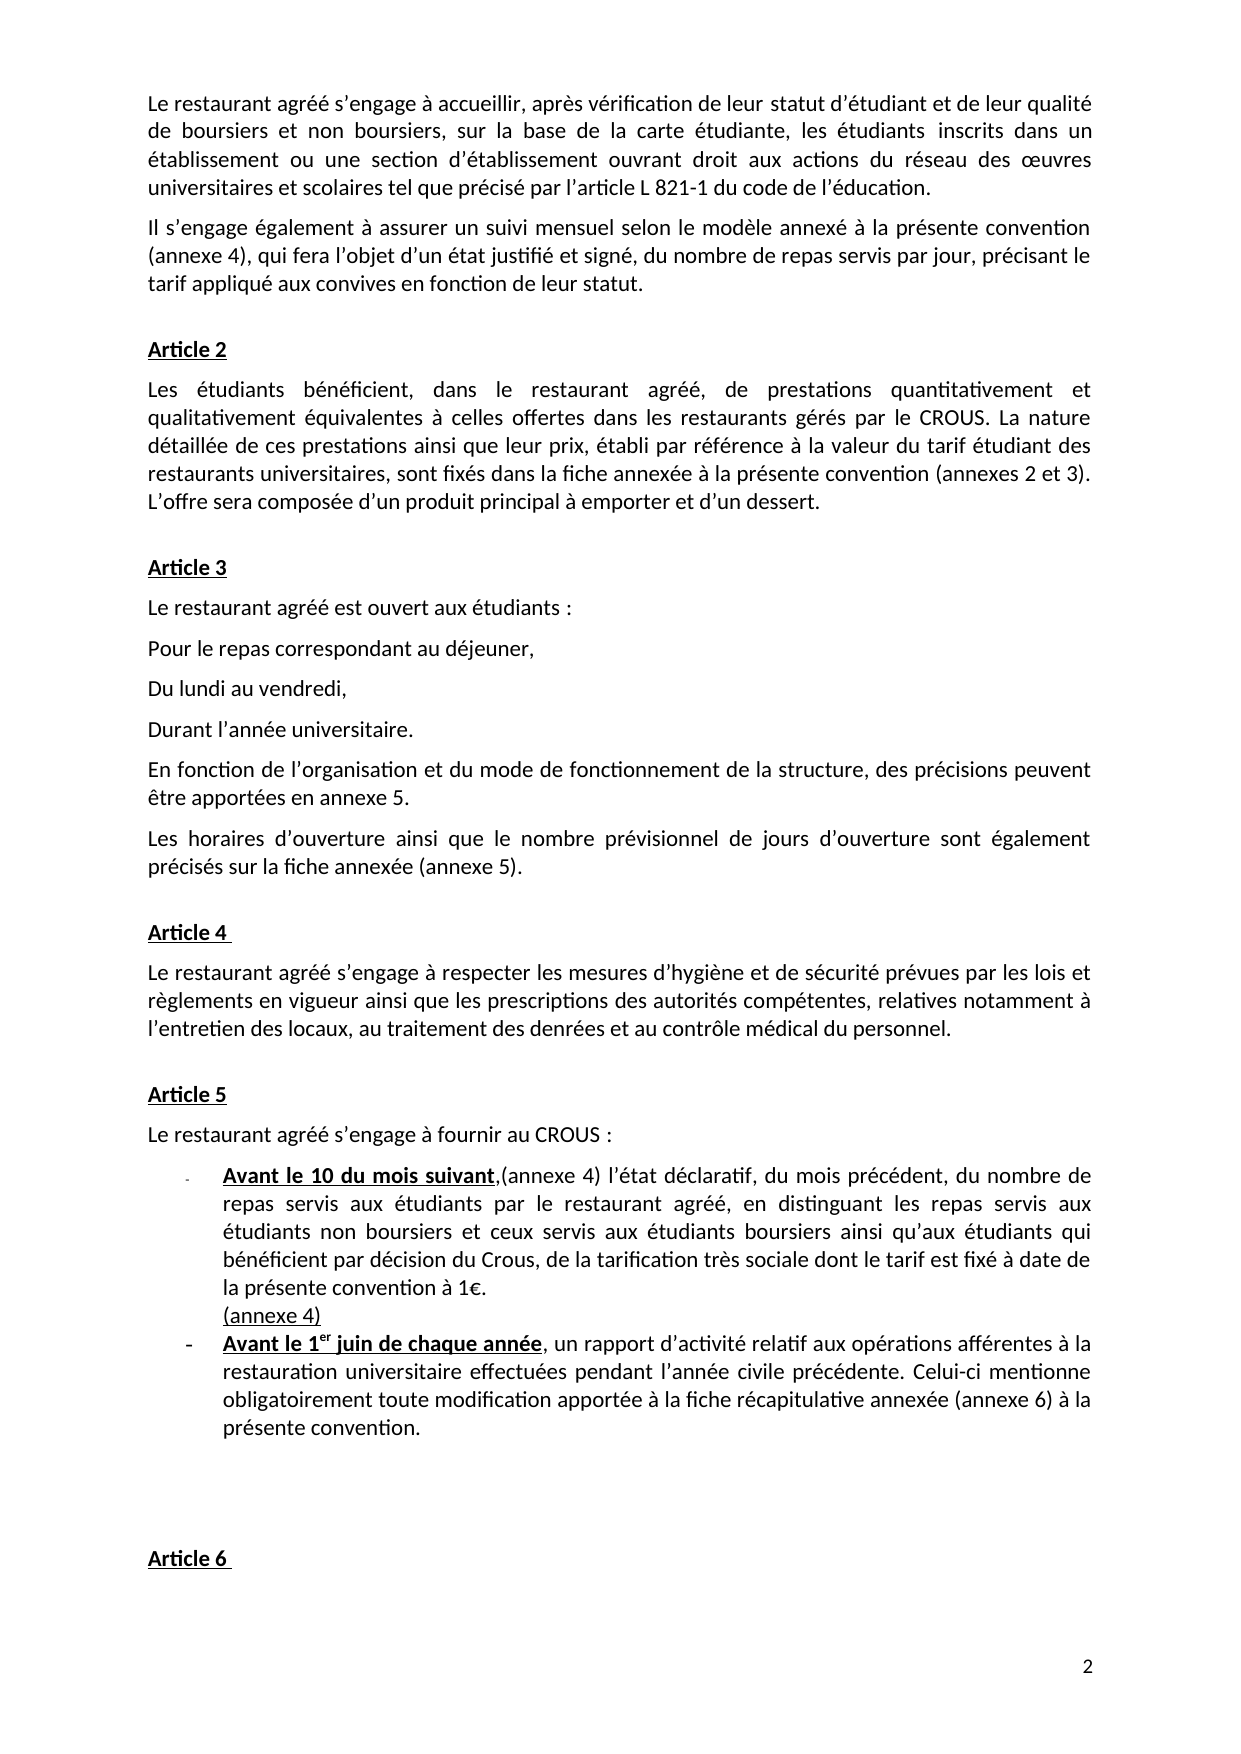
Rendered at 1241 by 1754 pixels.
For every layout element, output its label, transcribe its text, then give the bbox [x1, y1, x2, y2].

text Le restaurant agréé est ouvert aux étudiants : [148, 593, 1093, 621]
text Du lundi au vendredi, [148, 674, 1093, 702]
text En fonction de l’organisation et du mode de fonctionnement de la structure, des précisions peuvent être apportées en annexe 5. [148, 756, 1093, 812]
text Le restaurant agréé s’engage à respecter les mesures d’hygiène et de sécurité prévues par les lois et règlements en vigueur ainsi que les prescriptions des autorités compétentes, relatives notamment à l’entretien des locaux, au traitement des denrées et au contrôle médical du personnel. [148, 958, 1093, 1042]
text Les étudiants bénéficient, dans le restaurant agréé, de prestations quantitativement et qualitativement équivalentes à celles offertes dans les restaurants gérés par le CROUS. La nature détaillée de ces prestations ainsi que leur prix, établi par référence à la valeur du tarif étudiant des restaurants universitaires, sont fixés dans la fiche annexée à la présente convention (annexes 2 et 3). L’offre sera composée d’un produit principal à emporter et d’un dessert. [148, 375, 1093, 515]
list Avant le 10 du mois suivant,(annexe 4) l’état déclaratif, du mois précédent, du nombre de repas servis aux étudiants par le restaurant agréé, en distinguant les repas servis aux étudiants non boursiers et ceux servis aux étudiants boursiers ainsi qu’aux étudiants qui bénéficient par décision du Crous, de la tarification très sociale dont le tarif est fixé à date de la présente convention à 1€. [185, 1161, 1093, 1301]
text Le restaurant agréé s’engage à accueillir, après vérification de leur statut d’étudiant et de leur qualité de boursiers et non boursiers, sur la base de la carte étudiante, les étudiants inscrits dans un établissement ou une section d’établissement ouvrant droit aux actions du réseau des œuvres universitaires et scolaires tel que précisé par l’article L 821-1 du code de l’éducation. [148, 89, 1093, 201]
text Article 4 [148, 918, 1093, 946]
text Article 2 [148, 335, 1093, 363]
text Les horaires d’ouverture ainsi que le nombre prévisionnel de jours d’ouverture sont également précisés sur la fiche annexée (annexe 5). [148, 824, 1093, 880]
text Le restaurant agréé s’engage à fournir au CROUS : [148, 1120, 1093, 1148]
text (annexe 4) [223, 1301, 1093, 1329]
text Il s’engage également à assurer un suivi mensuel selon le modèle annexé à la présente convention (annexe 4), qui fera l’objet d’un état justifié et signé, du nombre de repas servis par jour, précisant le tarif appliqué aux convives en fonction de leur statut. [148, 213, 1093, 297]
text Article 5 [148, 1080, 1093, 1108]
text Pour le repas correspondant au déjeuner, [148, 634, 1093, 662]
text Durant l’année universitaire. [148, 715, 1093, 743]
text Article 6 [148, 1544, 1093, 1572]
list Avant le 1er juin de chaque année, un rapport d’activité relatif aux opérations afférentes à la restauration universitaire effectuées pendant l’année civile précédente. Celui-ci mentionne obligatoirement toute modification apportée à la fiche récapitulative annexée (annexe 6) à la présente convention. [185, 1329, 1093, 1441]
text Article 3 [148, 553, 1093, 581]
